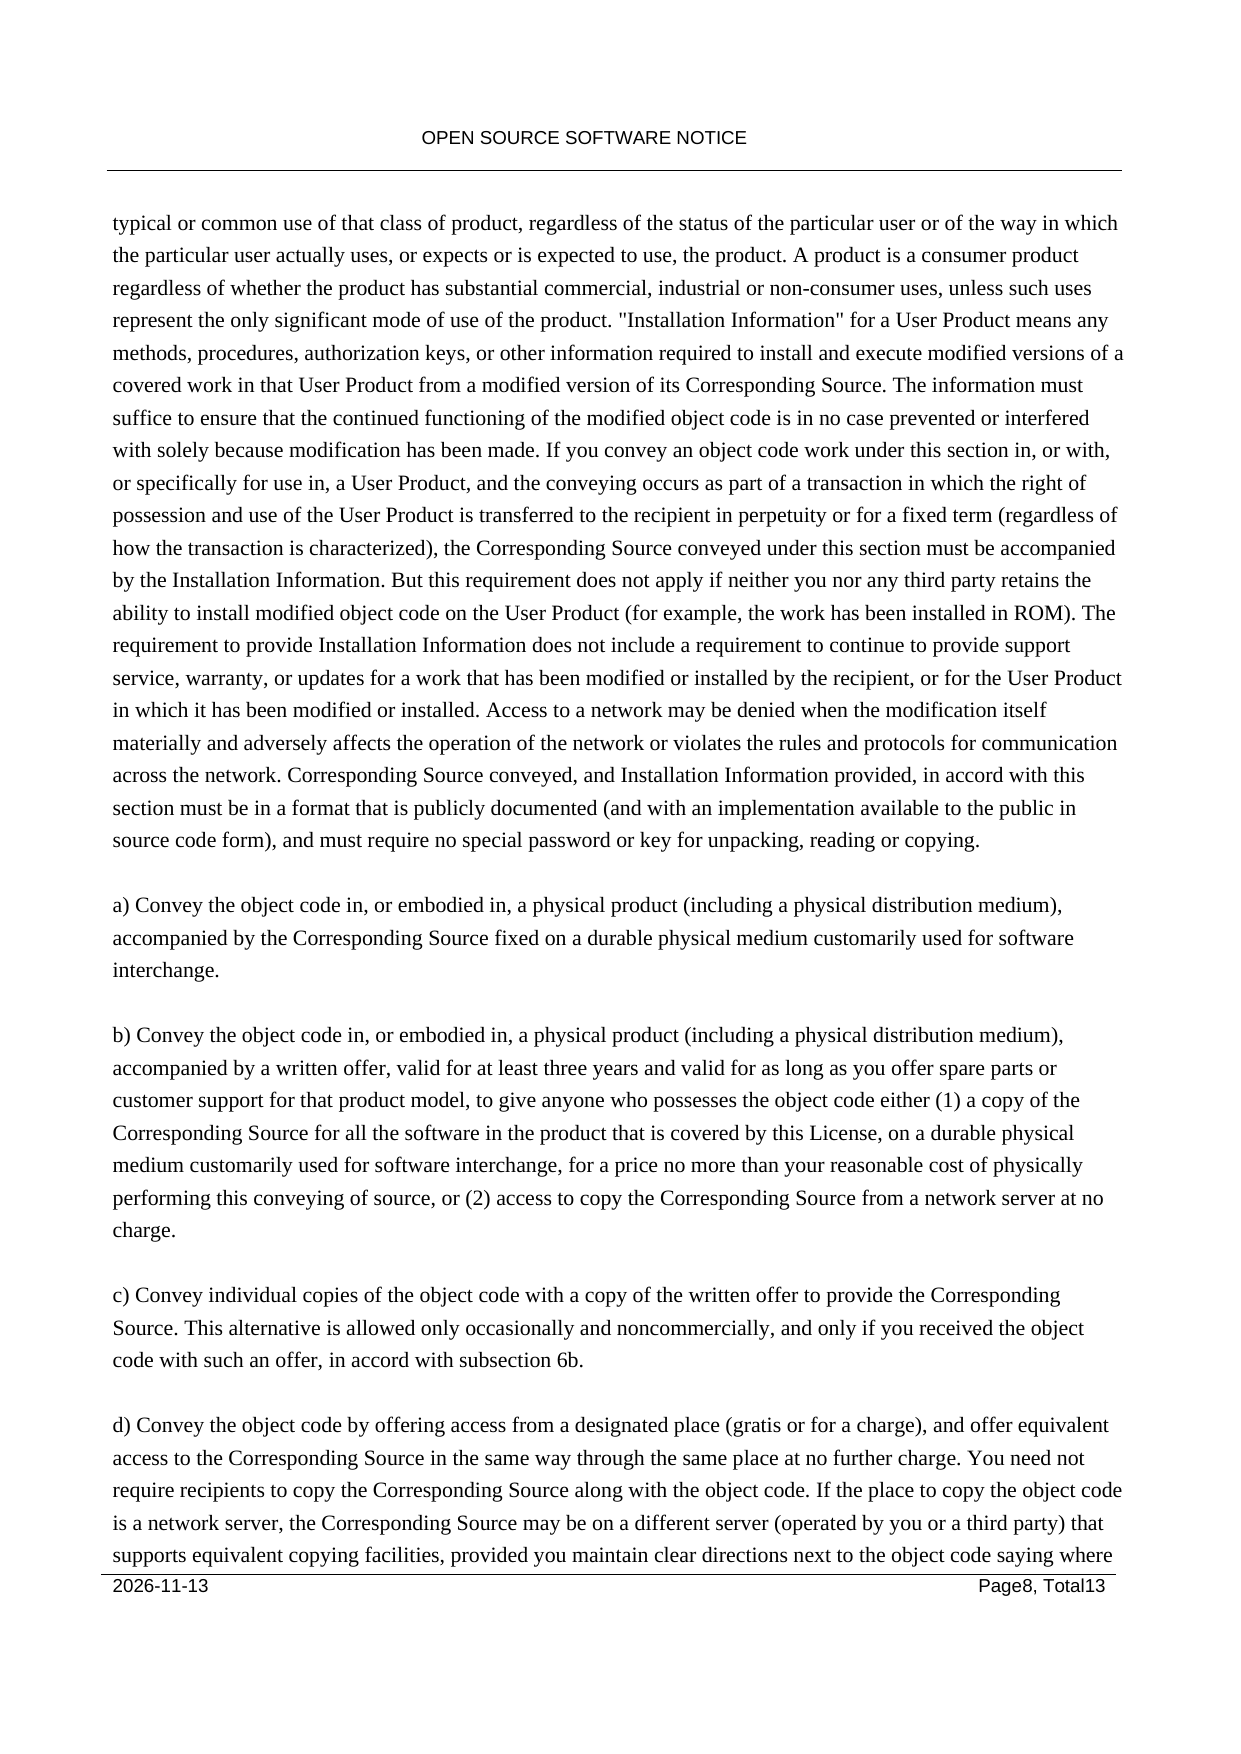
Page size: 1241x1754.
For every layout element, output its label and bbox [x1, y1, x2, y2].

text [112, 206, 1128, 1571]
